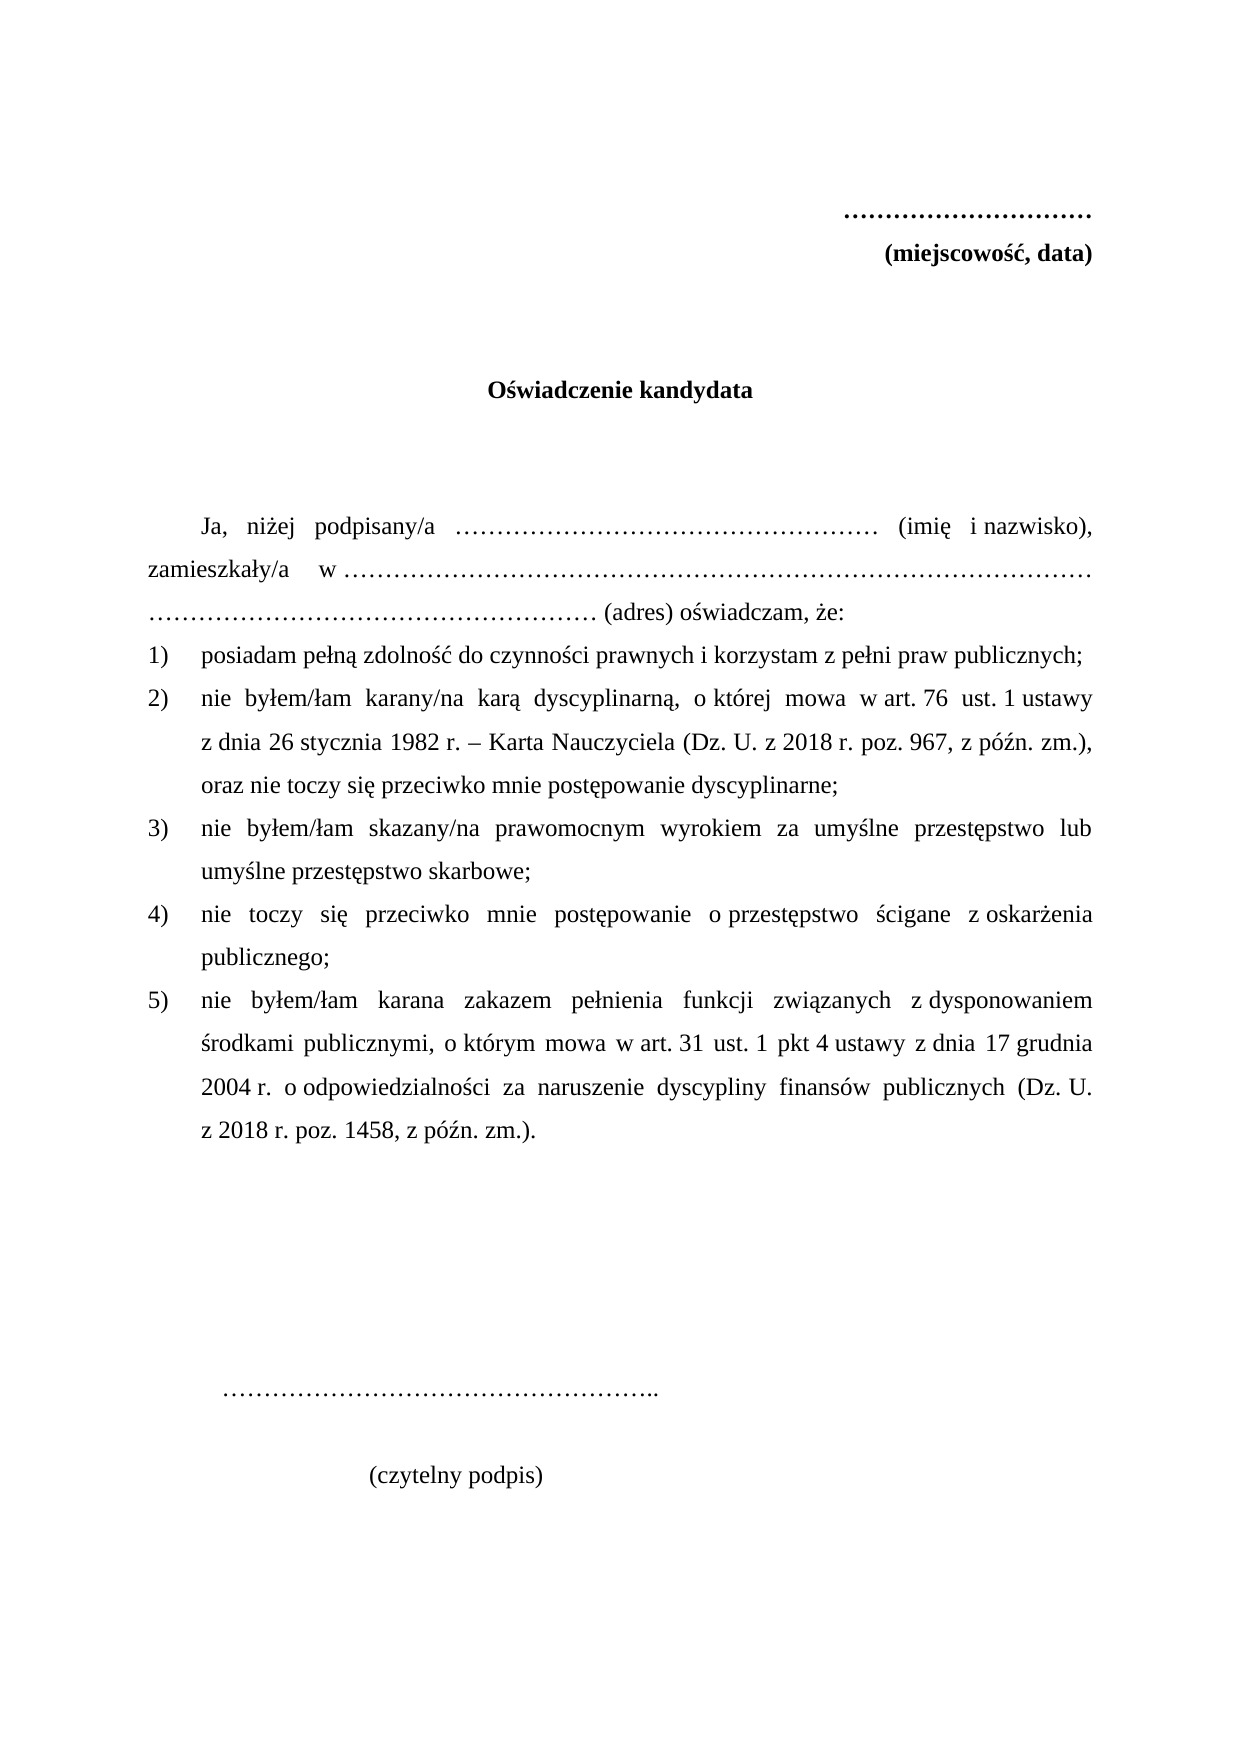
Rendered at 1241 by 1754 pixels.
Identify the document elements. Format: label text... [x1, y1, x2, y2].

text Oświadczenie kandydata [148, 375, 1093, 403]
text 2) nie byłem/łam karany/na karą dyscyplinarną, o której mowa w art. 76 ust. 1 ustawy z dnia 26 stycznia 1982 r. – Karta Nauczyciela (Dz. U. z 2018 r. poz. 967, z późn. zm.), oraz nie toczy się przeciwko mnie postępowanie dyscyplinarne; [148, 683, 1093, 798]
text 4) nie toczy się przeciwko mnie postępowanie o przestępstwo ścigane z oskarżenia publicznego; [148, 899, 1093, 971]
text Ja, niżej podpisany/a …………………………………………… (imię i nazwisko), zamieszkały/a w ……………………………………………………………………………… ……………………………………………… (adres) oświadczam, że: [148, 511, 1093, 626]
text 3) nie byłem/łam skazany/na prawomocnym wyrokiem za umyślne przestępstwo lub umyślne przestępstwo skarbowe; [148, 813, 1093, 885]
text 5) nie byłem/łam karana zakazem pełnienia funkcji związanych z dysponowaniem środkami publicznymi, o którym mowa w art. 31 ust. 1 pkt 4 ustawy z dnia 17 grudnia 2004 r. o odpowiedzialności za naruszenie dyscypliny finansów publicznych (Dz. U. z 2018 r. poz. 1458, z późn. zm.). [148, 985, 1093, 1143]
text 1) posiadam pełną zdolność do czynności prawnych i korzystam z pełni praw publicznych; [148, 640, 1093, 669]
text …………………………………………….. [148, 1287, 1093, 1402]
text (miejscowość, data) [148, 238, 1093, 267]
text ………………………… [148, 195, 1093, 224]
text (czytelny podpis) [148, 1417, 1093, 1488]
